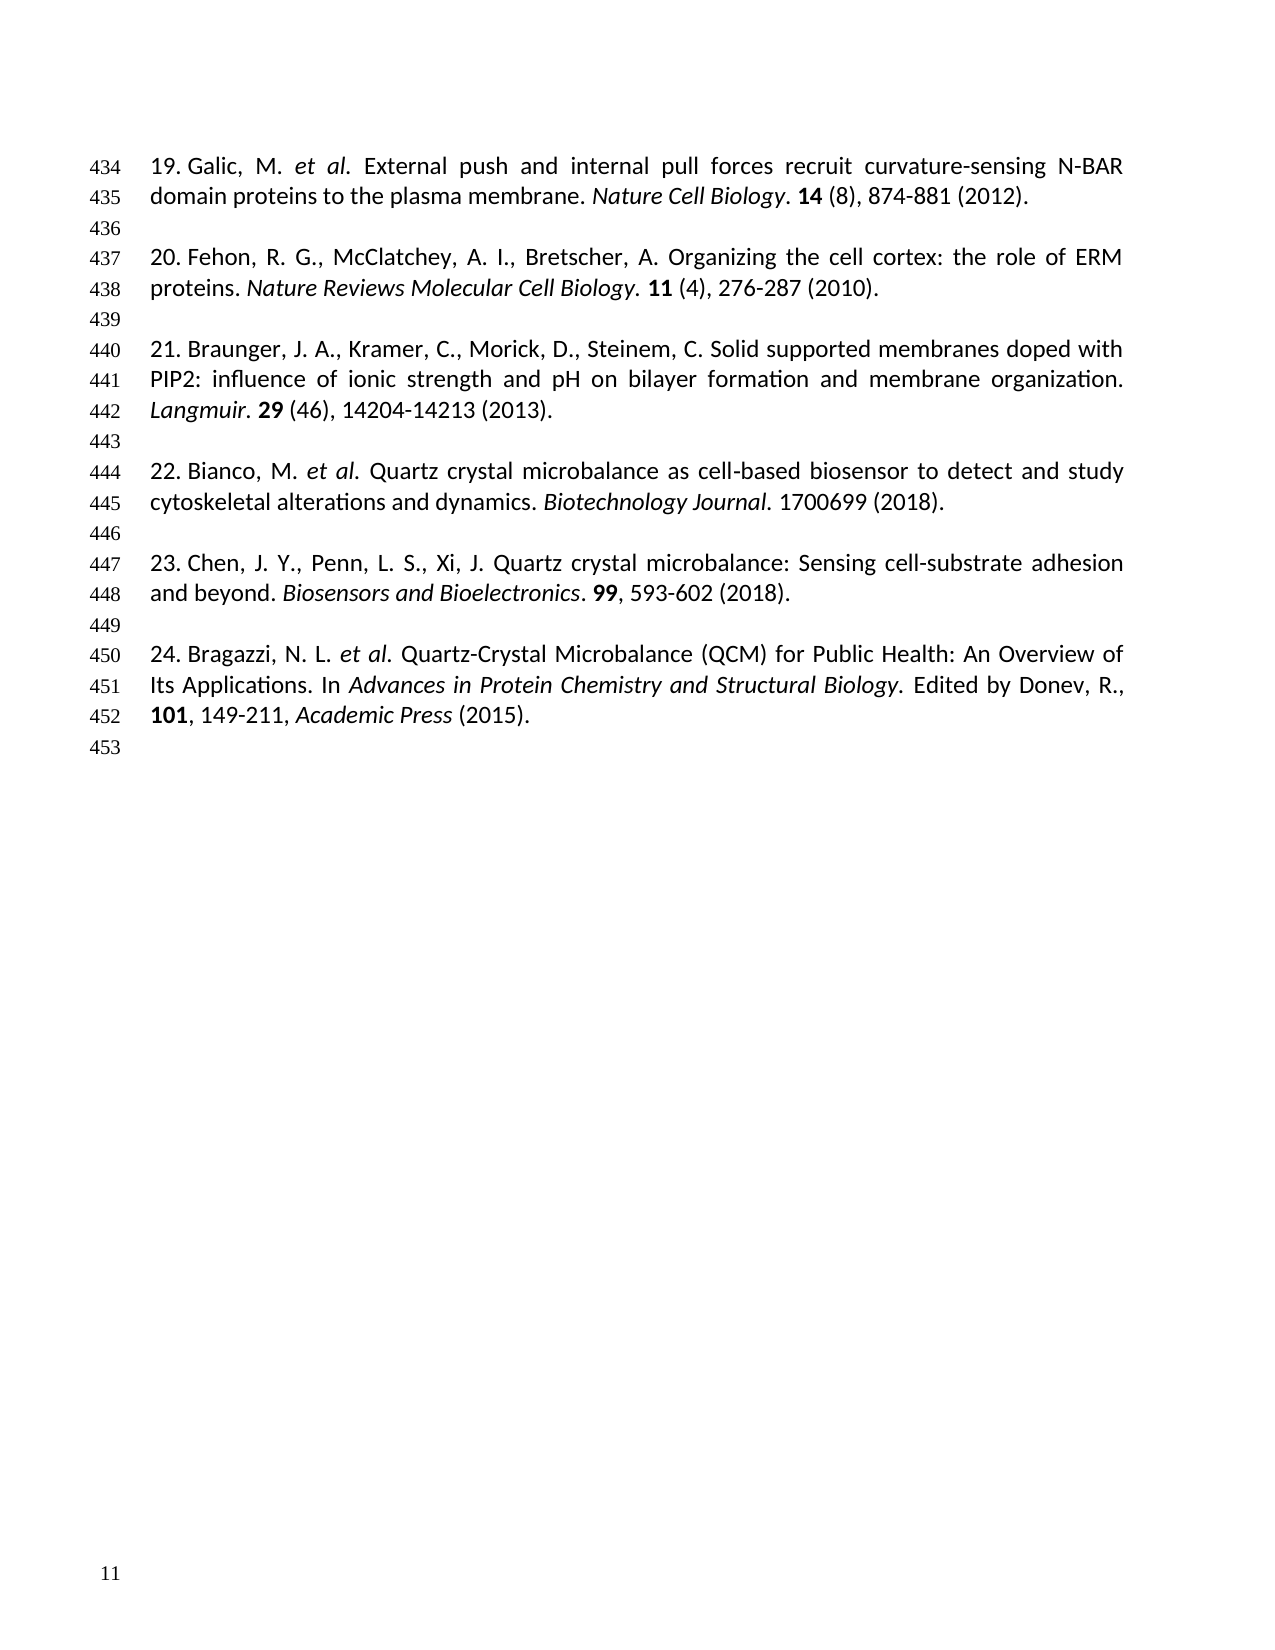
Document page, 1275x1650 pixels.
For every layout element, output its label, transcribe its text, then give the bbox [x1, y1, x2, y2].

list Fehon, R. G., McClatchey, A. I., Bretscher, A. Organizing the cell cortex: the role of ERM proteins. Nature Reviews Molecular Cell Biology. 11 (4), 276-287 (2010). [150, 242, 1125, 303]
list Bragazzi, N. L. et al. Quartz-Crystal Microbalance (QCM) for Public Health: An Overview of Its Applications. In Advances in Protein Chemistry and Structural Biology. Edited by Donev, R., 101, 149-211, Academic Press (2015). [150, 638, 1125, 730]
list Chen, J. Y., Penn, L. S., Xi, J. Quartz crystal microbalance: Sensing cell-substrate adhesion and beyond. Biosensors and Bioelectronics. 99, 593-602 (2018). [150, 547, 1125, 608]
list Bianco, M. et al. Quartz crystal microbalance as cell‐based biosensor to detect and study cytoskeletal alterations and dynamics. Biotechnology Journal. 1700699 (2018). [150, 455, 1125, 516]
list Braunger, J. A., Kramer, C., Morick, D., Steinem, C. Solid supported membranes doped with PIP2: influence of ionic strength and pH on bilayer formation and membrane organization. Langmuir. 29 (46), 14204-14213 (2013). [150, 333, 1125, 425]
list Galic, M. et al. External push and internal pull forces recruit curvature-sensing N-BAR domain proteins to the plasma membrane. Nature Cell Biology. 14 (8), 874-881 (2012). [150, 150, 1125, 211]
